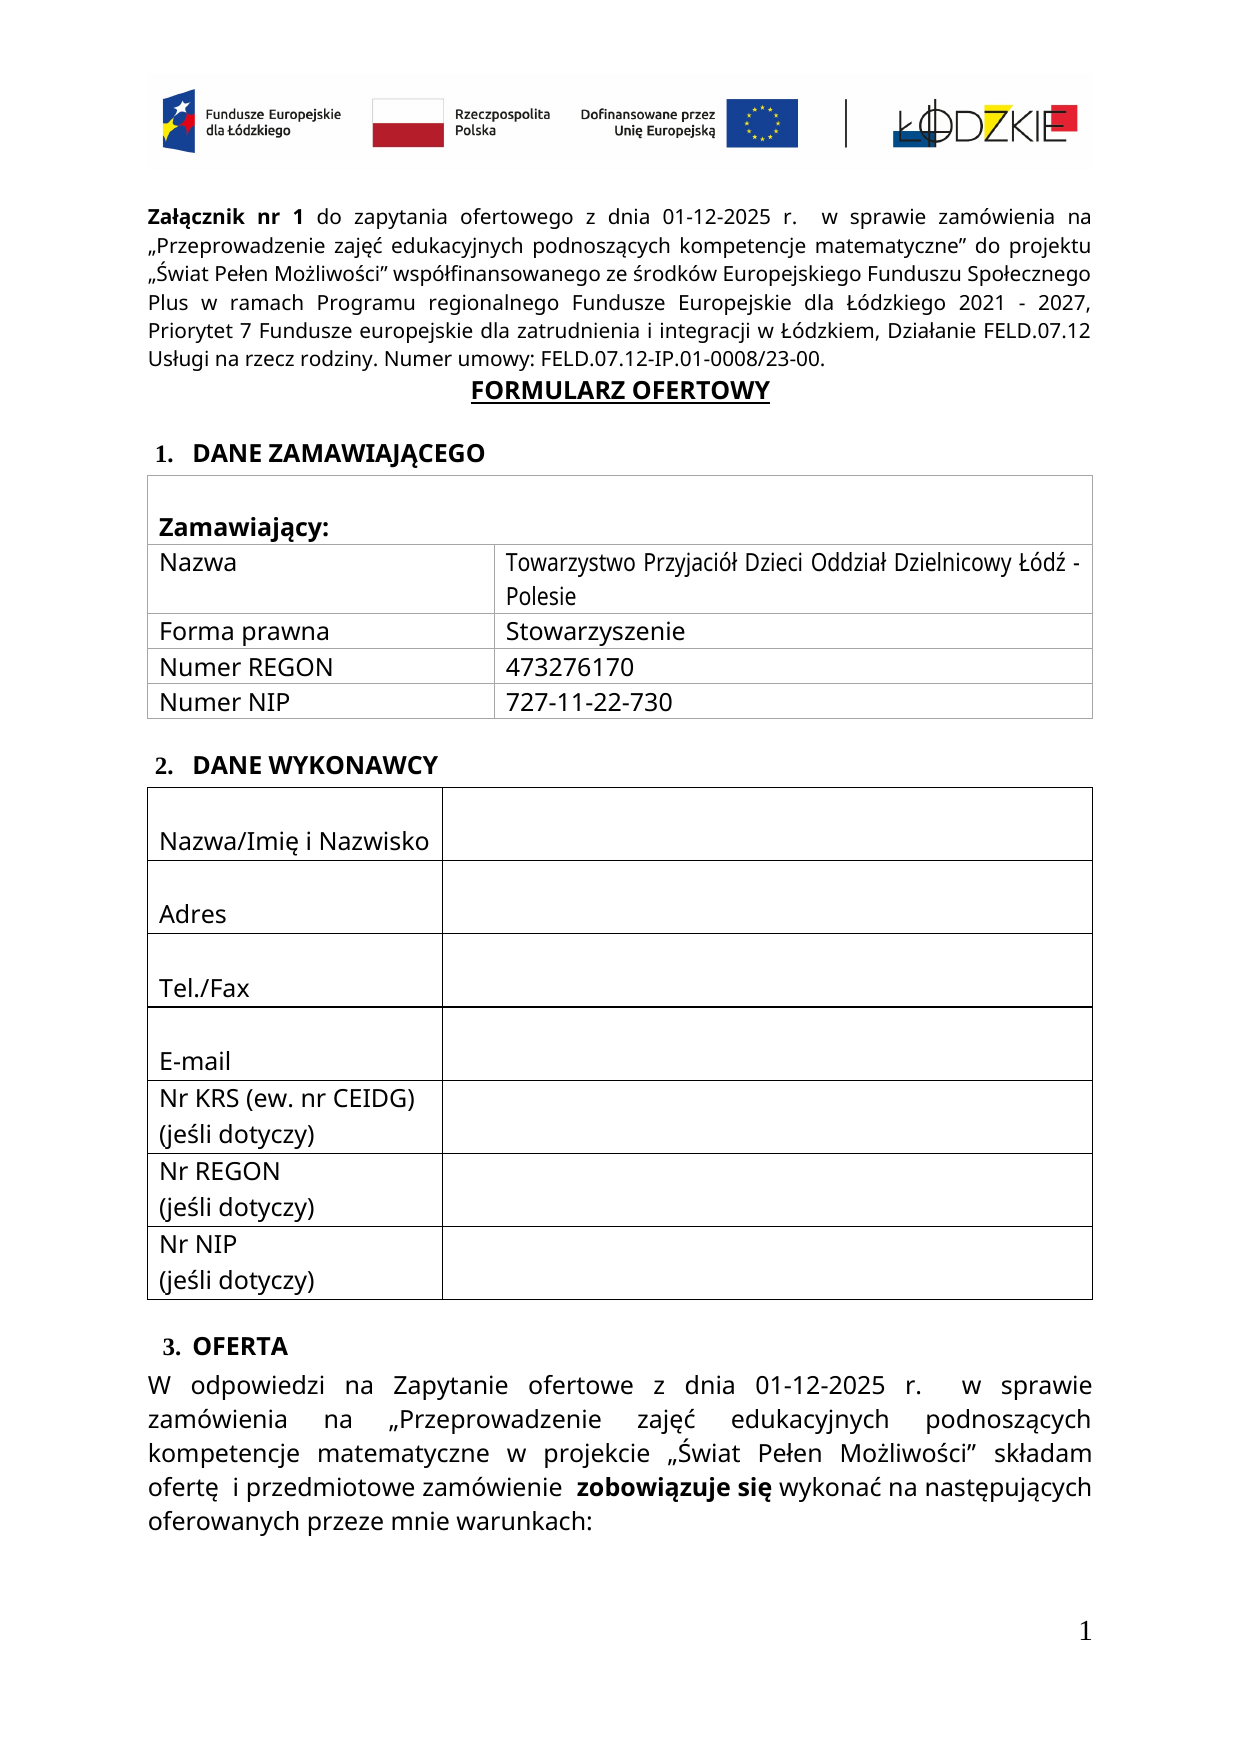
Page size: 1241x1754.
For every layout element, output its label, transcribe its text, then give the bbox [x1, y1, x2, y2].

table_cell [443, 1227, 1092, 1299]
table_header [443, 788, 1092, 860]
table_cell [443, 1154, 1092, 1226]
text FORMULARZ OFERTOWY [148, 373, 1092, 407]
picture [147, 73, 1093, 169]
table_cell Stowarzyszenie [495, 614, 1092, 648]
table_cell Nazwa [148, 545, 494, 613]
table_cell Numer REGON [148, 649, 494, 683]
table_cell Towarzystwo Przyjaciół Dzieci Oddział Dzielnicowy Łódź - Polesie [495, 545, 1092, 613]
list OFERTA [162, 1328, 1092, 1362]
table_cell Tel./Fax [148, 934, 442, 1006]
table_cell Nr NIP (jeśli dotyczy) [148, 1227, 442, 1299]
text Załącznik nr 1 do zapytania ofertowego z dnia 01-12-2025 r. w sprawie zamówienia na „Przeprowadzenie zajęć edukacyjnych podnoszących kompetencje matematyczne” do projektu „Świat Pełen Możliwości” współfinansowanego ze środków Europejskiego Funduszu Społecznego Plus w ramach Programu regionalnego Fundusze Europejskie dla Łódzkiego 2021 - 2027, Priorytet 7 Fundusze europejskie dla zatrudnienia i integracji w Łódzkiem, Działanie FELD.07.12 Usługi na rzecz rodziny. Numer umowy: FELD.07.12-IP.01-0008/23-00. [148, 202, 1092, 373]
list DANE ZAMAWIAJĄCEGO [154, 436, 1092, 469]
table_cell Forma prawna [148, 614, 494, 648]
table_cell 473276170 [495, 649, 1092, 683]
table_header Zamawiający: [148, 476, 1092, 544]
table_cell Numer NIP [148, 684, 494, 718]
table_cell 727-11-22-730 [495, 684, 1092, 718]
table_cell Adres [148, 861, 442, 933]
table_cell E-mail [148, 1008, 442, 1079]
table_cell [443, 861, 1092, 933]
table_cell [443, 1008, 1092, 1079]
table_header Nazwa/Imię i Nazwisko [148, 788, 442, 860]
table_cell [443, 1081, 1092, 1153]
table_cell [443, 934, 1092, 1006]
text W odpowiedzi na Zapytanie ofertowe z dnia 01-12-2025 r. w sprawie zamówienia na „Przeprowadzenie zajęć edukacyjnych podnoszących kompetencje matematyczne w projekcie „Świat Pełen Możliwości” składam ofertę i przedmiotowe zamówienie zobowiązuje się wykonać na następujących oferowanych przeze mnie warunkach: [148, 1367, 1092, 1538]
table_cell Nr KRS (ew. nr CEIDG) (jeśli dotyczy) [148, 1081, 442, 1153]
list DANE WYKONAWCY [154, 748, 1092, 782]
table_cell Nr REGON (jeśli dotyczy) [148, 1154, 442, 1226]
